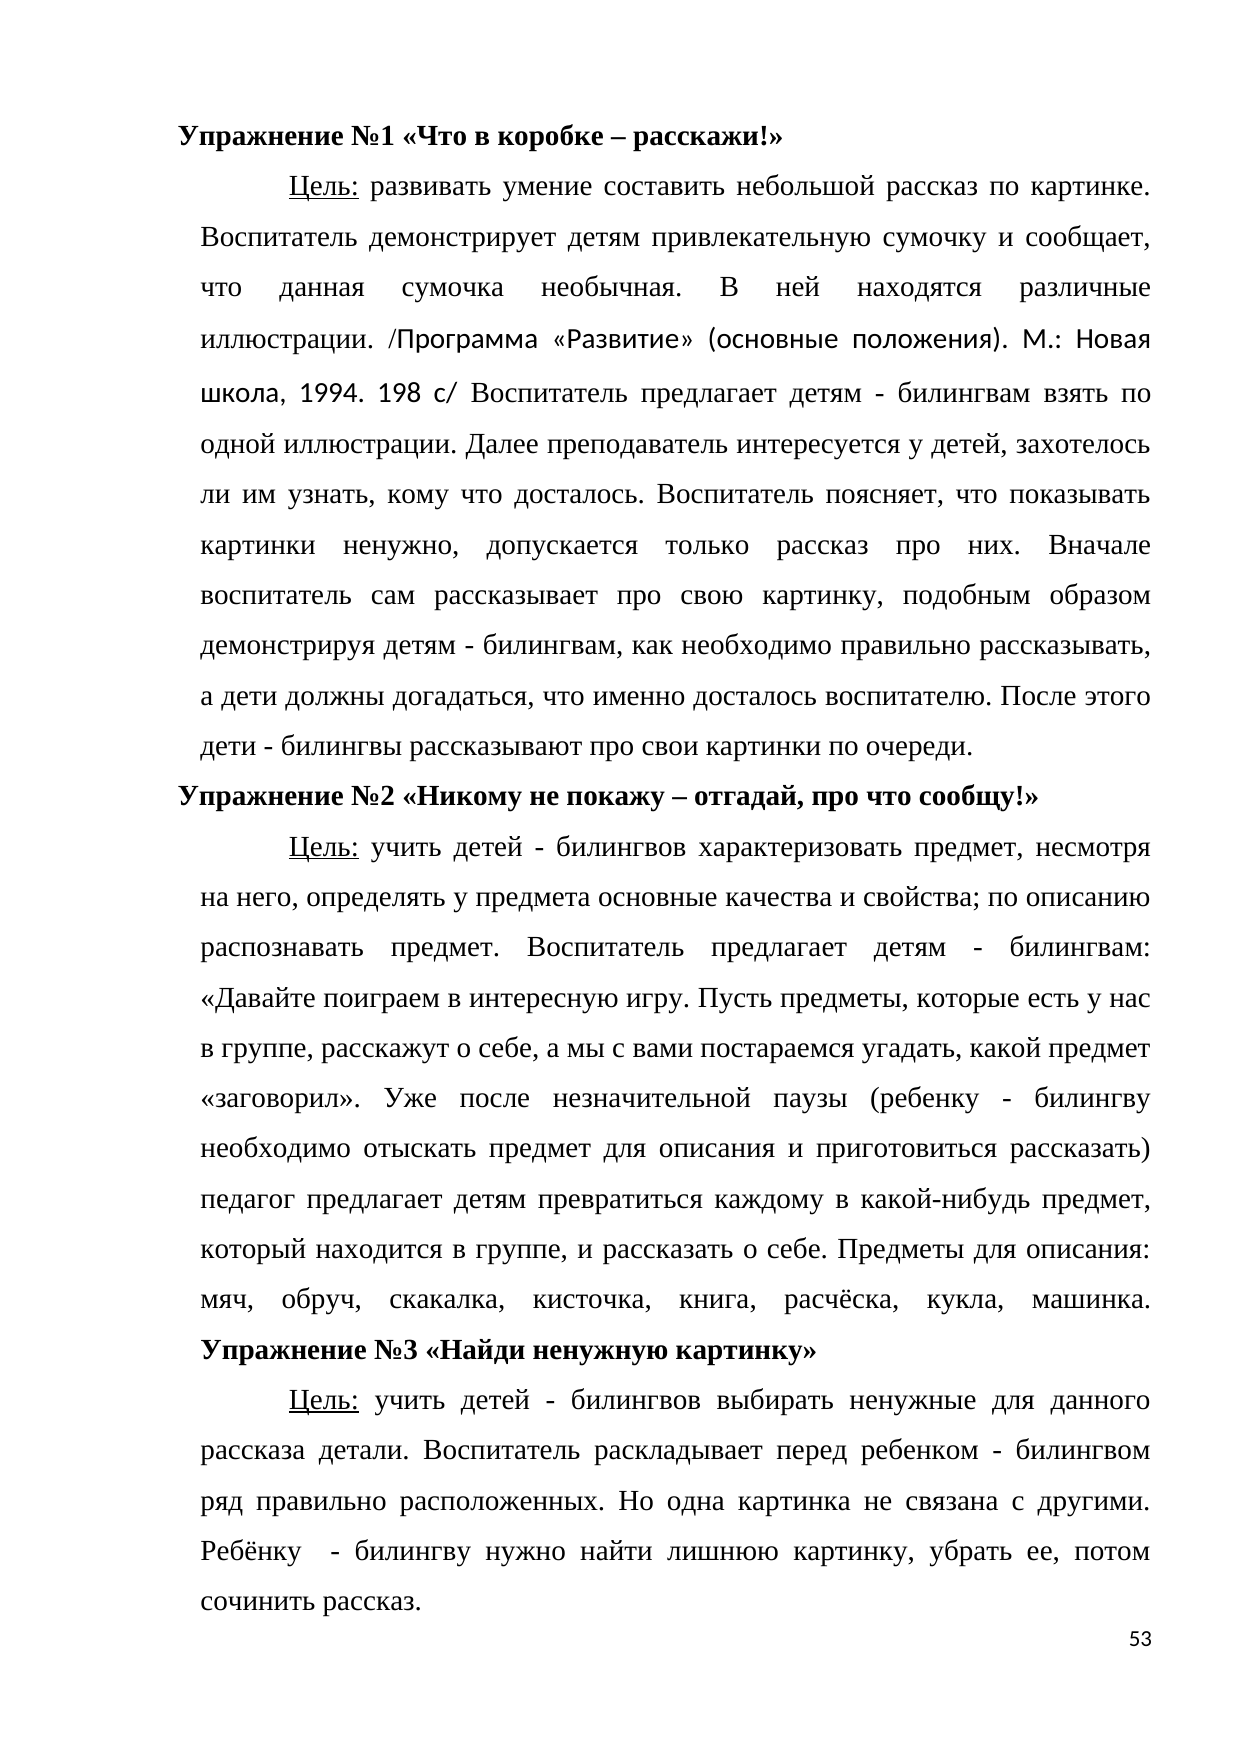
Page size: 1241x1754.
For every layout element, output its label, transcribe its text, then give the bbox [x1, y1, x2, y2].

text Упражнение №1 «Что в коробке – расскажи!» [177, 118, 1152, 152]
text Цель: учить детей - билингвов характеризовать предмет, несмотря на него, определять у предмета основные качества и свойства; по описанию распознавать предмет. Воспитатель предлагает детям - билингвам: «Давайте поиграем в интересную игру. Пусть предметы, которые есть у нас в группе, расскажут о себе, а мы с вами постараемся угадать, какой предмет «заговорил». Уже после незначительной паузы (ребенку - билингву необходимо отыскать предмет для описания и приготовиться рассказать) педагог предлагает детям превратиться каждому в какой-нибудь предмет, который находится в группе, и рассказать о себе. Предметы для описания: мяч, обруч, скакалка, кисточка, книга, расчёска, кукла, машинка. Упражнение №3 «Найди ненужную картинку» [200, 829, 1152, 1365]
text Упражнение №2 «Никому не покажу – отгадай, про что сообщу!» [177, 778, 1152, 812]
text Цель: развивать умение составить небольшой рассказ по картинке. Воспитатель демонстрирует детям привлекательную сумочку и сообщает, что данная сумочка необычная. В ней находятся различные иллюстрации. /Программа «Развитие» (основные положения). М.: Новая школа, 1994. 198 с/ Воспитатель предлагает детям - билингвам взять по одной иллюстрации. Далее преподаватель интересуется у детей, захотелось ли им узнать, кому что досталось. Воспитатель поясняет, что показывать картинки ненужно, допускается только рассказ про них. Вначале воспитатель сам рассказывает про свою картинку, подобным образом демонстрируя детям - билингвам, как необходимо правильно рассказывать, а дети должны догадаться, что именно досталось воспитателю. После этого дети - билингвы рассказывают про свои картинки по очереди. [200, 168, 1152, 762]
text Цель: учить детей - билингвов выбирать ненужные для данного рассказа детали. Воспитатель раскладывает перед ребенком - билингвом ряд правильно расположенных. Но одна картинка не связана с другими. Ребёнку - билингву нужно найти лишнюю картинку, убрать ее, потом сочинить рассказ. [200, 1382, 1152, 1617]
